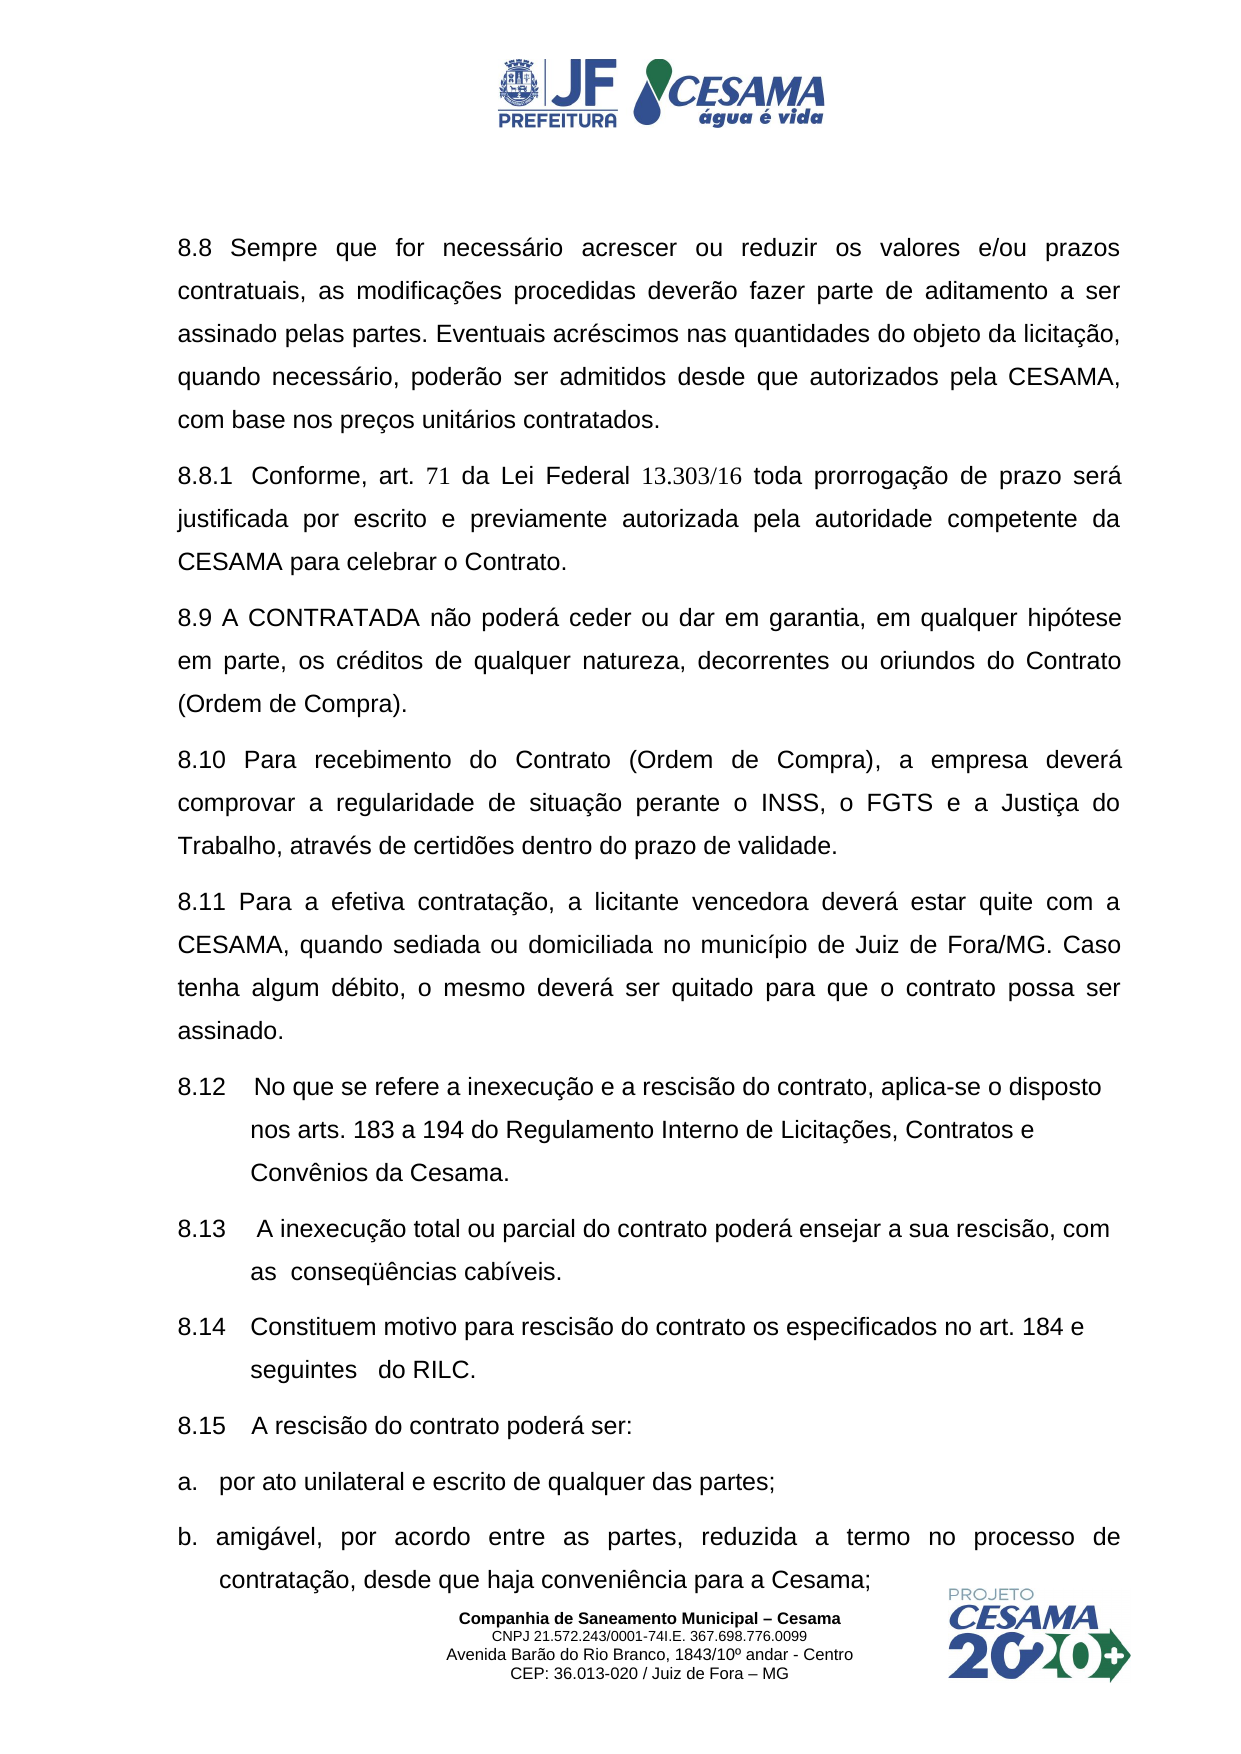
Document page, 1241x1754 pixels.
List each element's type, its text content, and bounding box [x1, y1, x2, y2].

text 8.11 Para a efetiva contratação, a licitante vencedora deverá estar quite com a CESAMA, quando sediada ou domiciliada no município de Juiz de Fora/MG. Caso tenha algum débito, o mesmo deverá ser quitado para que o contrato possa ser assinado. [177, 887, 1122, 1045]
text 8.8 Sempre que for necessário acrescer ou reduzir os valores e/ou prazos contratuais, as modificações procedidas deverão fazer parte de aditamento a ser assinado pelas partes. Eventuais acréscimos nas quantidades do objeto da licitação, quando necessário, poderão ser admitidos desde que autorizados pela CESAMA, com base nos preços unitários contratados. [177, 233, 1122, 434]
picture [497, 59, 825, 128]
list Constituem motivo para rescisão do contrato os especificados no art. 184 e seguintes do RILC. [177, 1312, 1122, 1384]
text b. amigável, por acordo entre as partes, reduzida a termo no processo de contratação, desde que haja conveniência para a Cesama; [177, 1522, 1122, 1594]
list A inexecução total ou parcial do contrato poderá ensejar a sua rescisão, com as conseqüências cabíveis. [177, 1213, 1122, 1285]
list Conforme, art. 71 da Lei Federal 13.303/16 toda prorrogação de prazo será justificada por escrito e previamente autorizada pela autoridade competente da CESAMA para celebrar o Contrato. [177, 461, 1122, 576]
text a. por ato unilateral e escrito de qualquer das partes; [177, 1467, 1122, 1495]
text 8.10 Para recebimento do Contrato (Ordem de Compra), a empresa deverá comprovar a regularidade de situação perante o INSS, o FGTS e a Justiça do Trabalho, através de certidões dentro do prazo de validade. [177, 745, 1122, 860]
picture [948, 1588, 1131, 1683]
list 8.12 No que se refere a inexecução e a rescisão do contrato, aplica-se o disposto nos arts. 183 a 194 do Regulamento Interno de Licitações, Contratos e Convênios da Cesama. [177, 1072, 1122, 1187]
list A rescisão do contrato poderá ser: [177, 1411, 1122, 1440]
text 8.9 A CONTRATADA não poderá ceder ou dar em garantia, em qualquer hipótese em parte, os créditos de qualquer natureza, decorrentes ou oriundos do Contrato (Ordem de Compra). [177, 603, 1122, 718]
